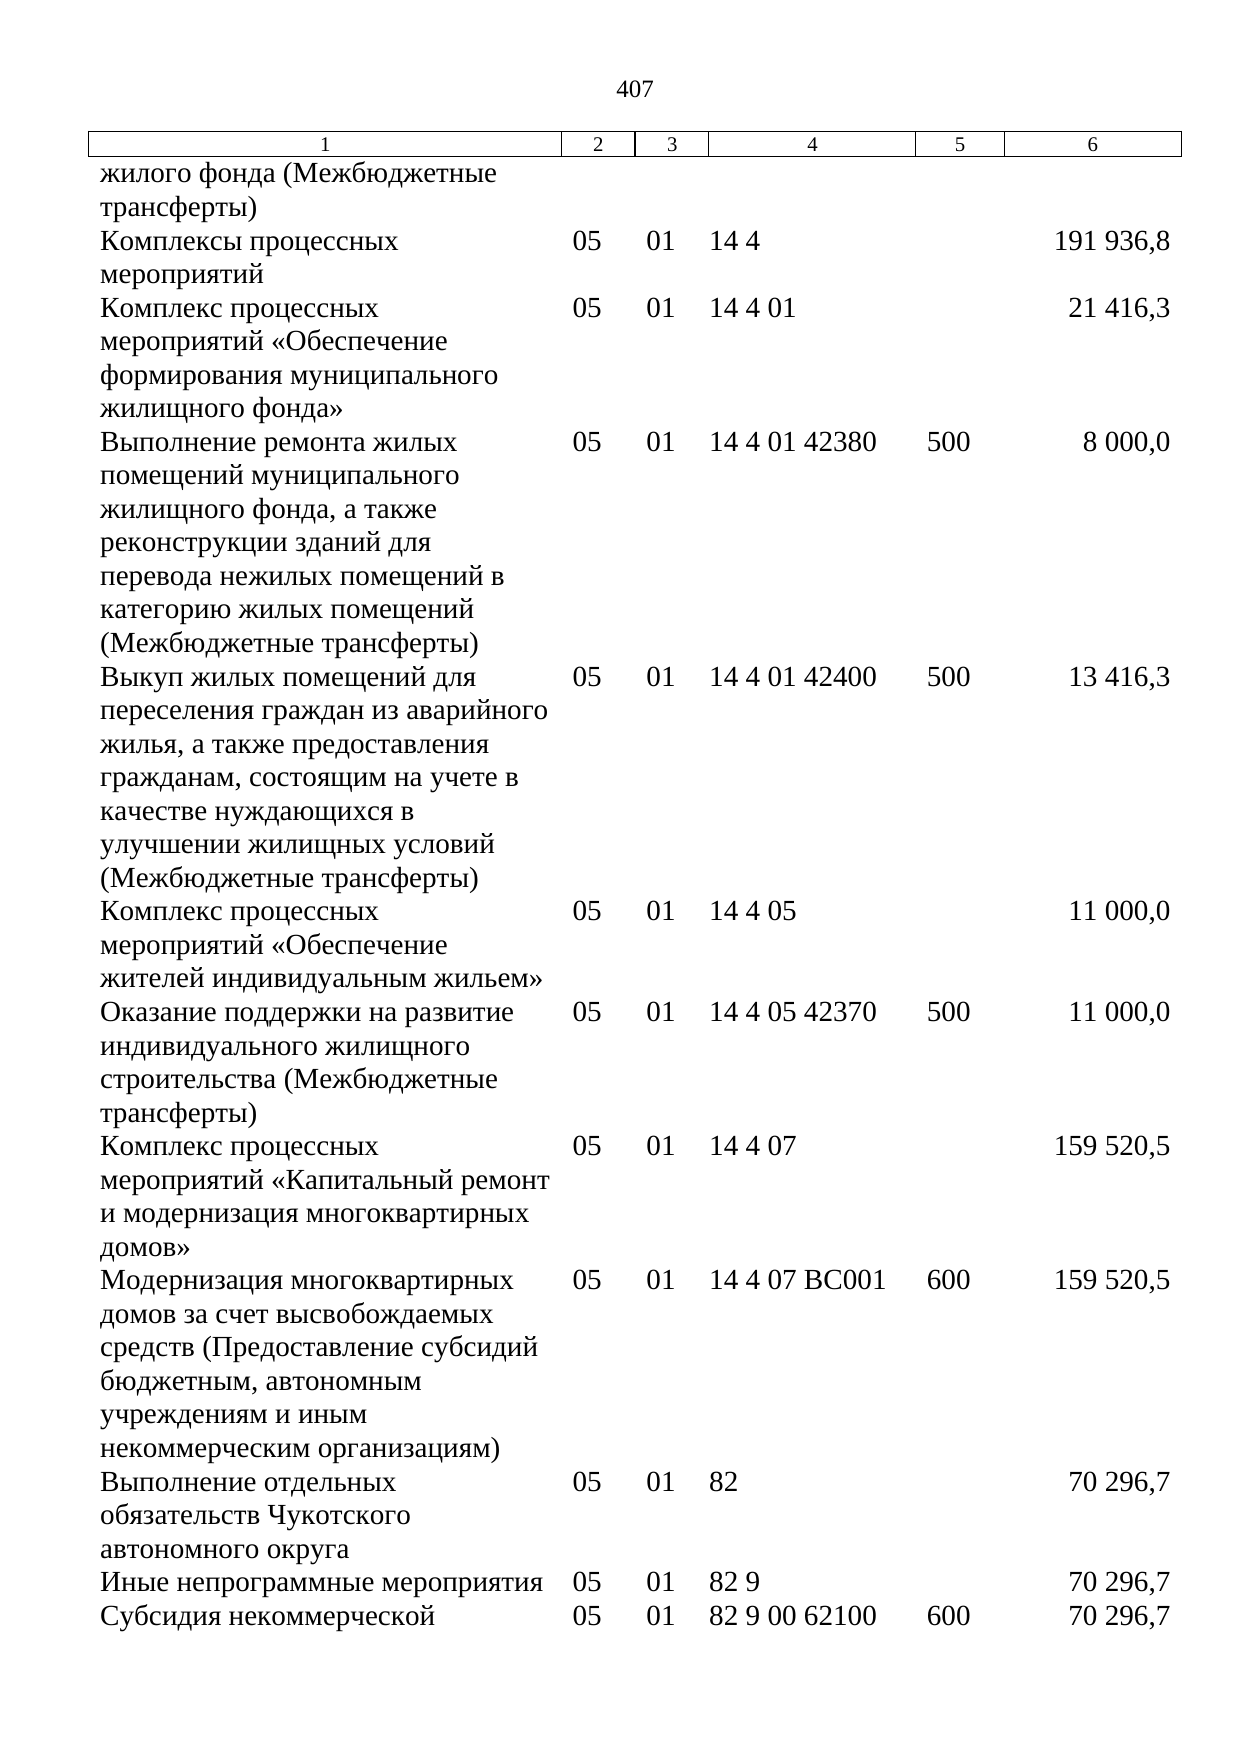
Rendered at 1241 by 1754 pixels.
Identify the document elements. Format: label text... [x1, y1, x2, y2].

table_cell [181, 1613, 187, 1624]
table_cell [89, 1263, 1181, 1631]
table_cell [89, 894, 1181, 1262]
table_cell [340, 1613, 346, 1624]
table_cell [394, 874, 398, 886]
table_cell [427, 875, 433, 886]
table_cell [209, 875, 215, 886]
table_header 4 [709, 132, 915, 156]
table_header 3 [636, 132, 708, 156]
table_header 6 [1005, 132, 1181, 156]
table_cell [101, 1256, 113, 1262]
table_header 2 [562, 132, 634, 156]
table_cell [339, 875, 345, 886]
table_header 5 [916, 132, 1004, 156]
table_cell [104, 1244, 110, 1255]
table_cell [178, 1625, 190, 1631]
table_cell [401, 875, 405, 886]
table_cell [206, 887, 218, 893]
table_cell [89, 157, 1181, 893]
table_header 1 [89, 132, 561, 156]
